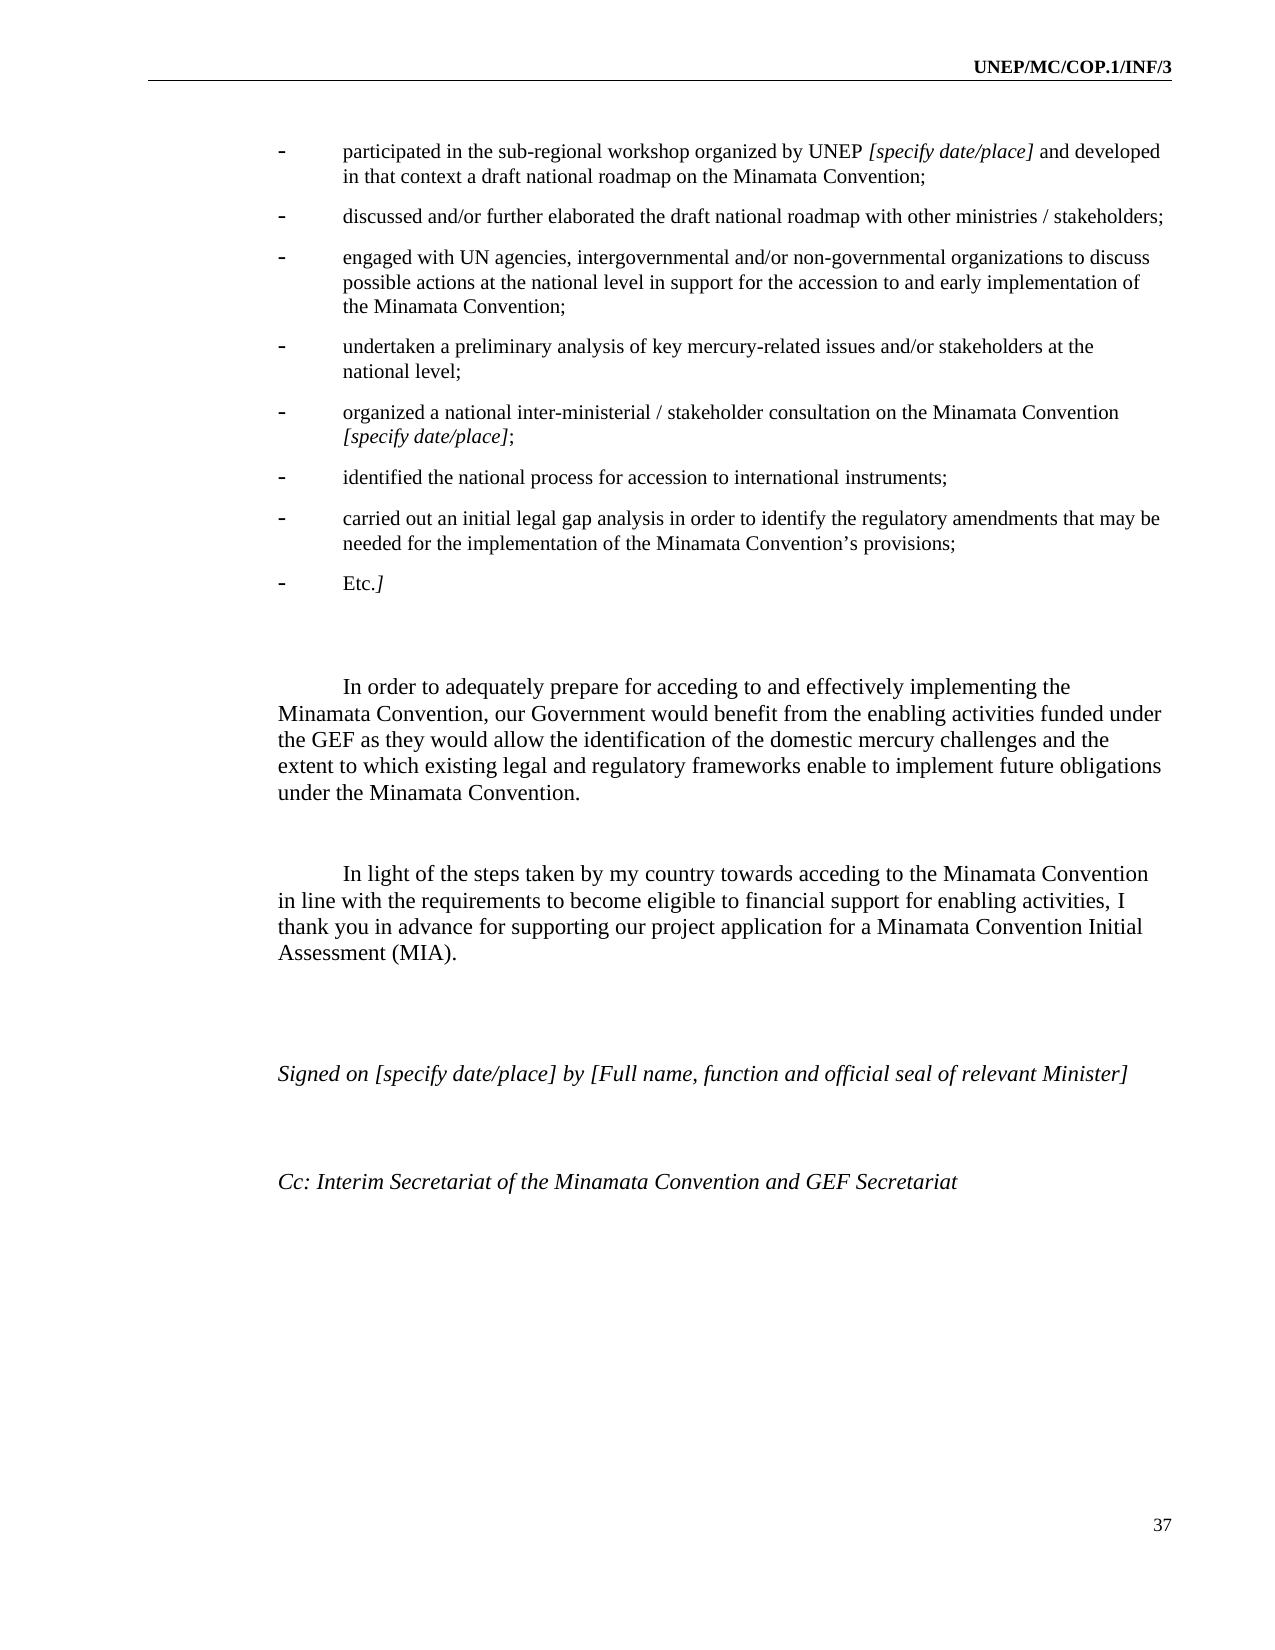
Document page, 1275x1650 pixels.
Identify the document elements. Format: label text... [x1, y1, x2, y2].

list Etc.] [278, 567, 1166, 596]
text In order to adequately prepare for acceding to and effectively implementing the Minamata Convention, our Government would benefit from the enabling activities funded under the GEF as they would allow the identification of the domestic mercury challenges and the extent to which existing legal and regulatory frameworks enable to implement future obligations under the Minamata Convention. [278, 673, 1166, 805]
text Cc: Interim Secretariat of the Minamata Convention and GEF Secretariat [278, 1168, 1166, 1194]
list identified the national process for accession to international instruments; [278, 461, 1166, 490]
list discussed and/or further elaborated the draft national roadmap with other ministries / stakeholders; [278, 200, 1166, 229]
list organized a national inter-ministerial / stakeholder consultation on the Minamata Convention [specify date/place]; [278, 396, 1166, 448]
list engaged with UN agencies, intergovernmental and/or non-governmental organizations to discuss possible actions at the national level in support for the accession to and early implementation of the Minamata Convention; [278, 241, 1166, 318]
list undertaken a preliminary analysis of key mercury-related issues and/or stakeholders at the national level; [278, 331, 1166, 383]
text Signed on [specify date/place] by [Full name, function and official seal of relevant Minister] [278, 1060, 1166, 1086]
list participated in the sub-regional workshop organized by UNEP [specify date/place] and developed in that context a draft national roadmap on the Minamata Convention; [278, 135, 1166, 188]
list carried out an initial legal gap analysis in order to identify the regulatory amendments that may be needed for the implementation of the Minamata Convention’s provisions; [278, 502, 1166, 555]
text In light of the steps taken by my country towards acceding to the Minamata Convention in line with the requirements to become eligible to financial support for enabling activities, I thank you in advance for supporting our project application for a Minamata Convention Initial Assessment (MIA). [278, 860, 1166, 966]
